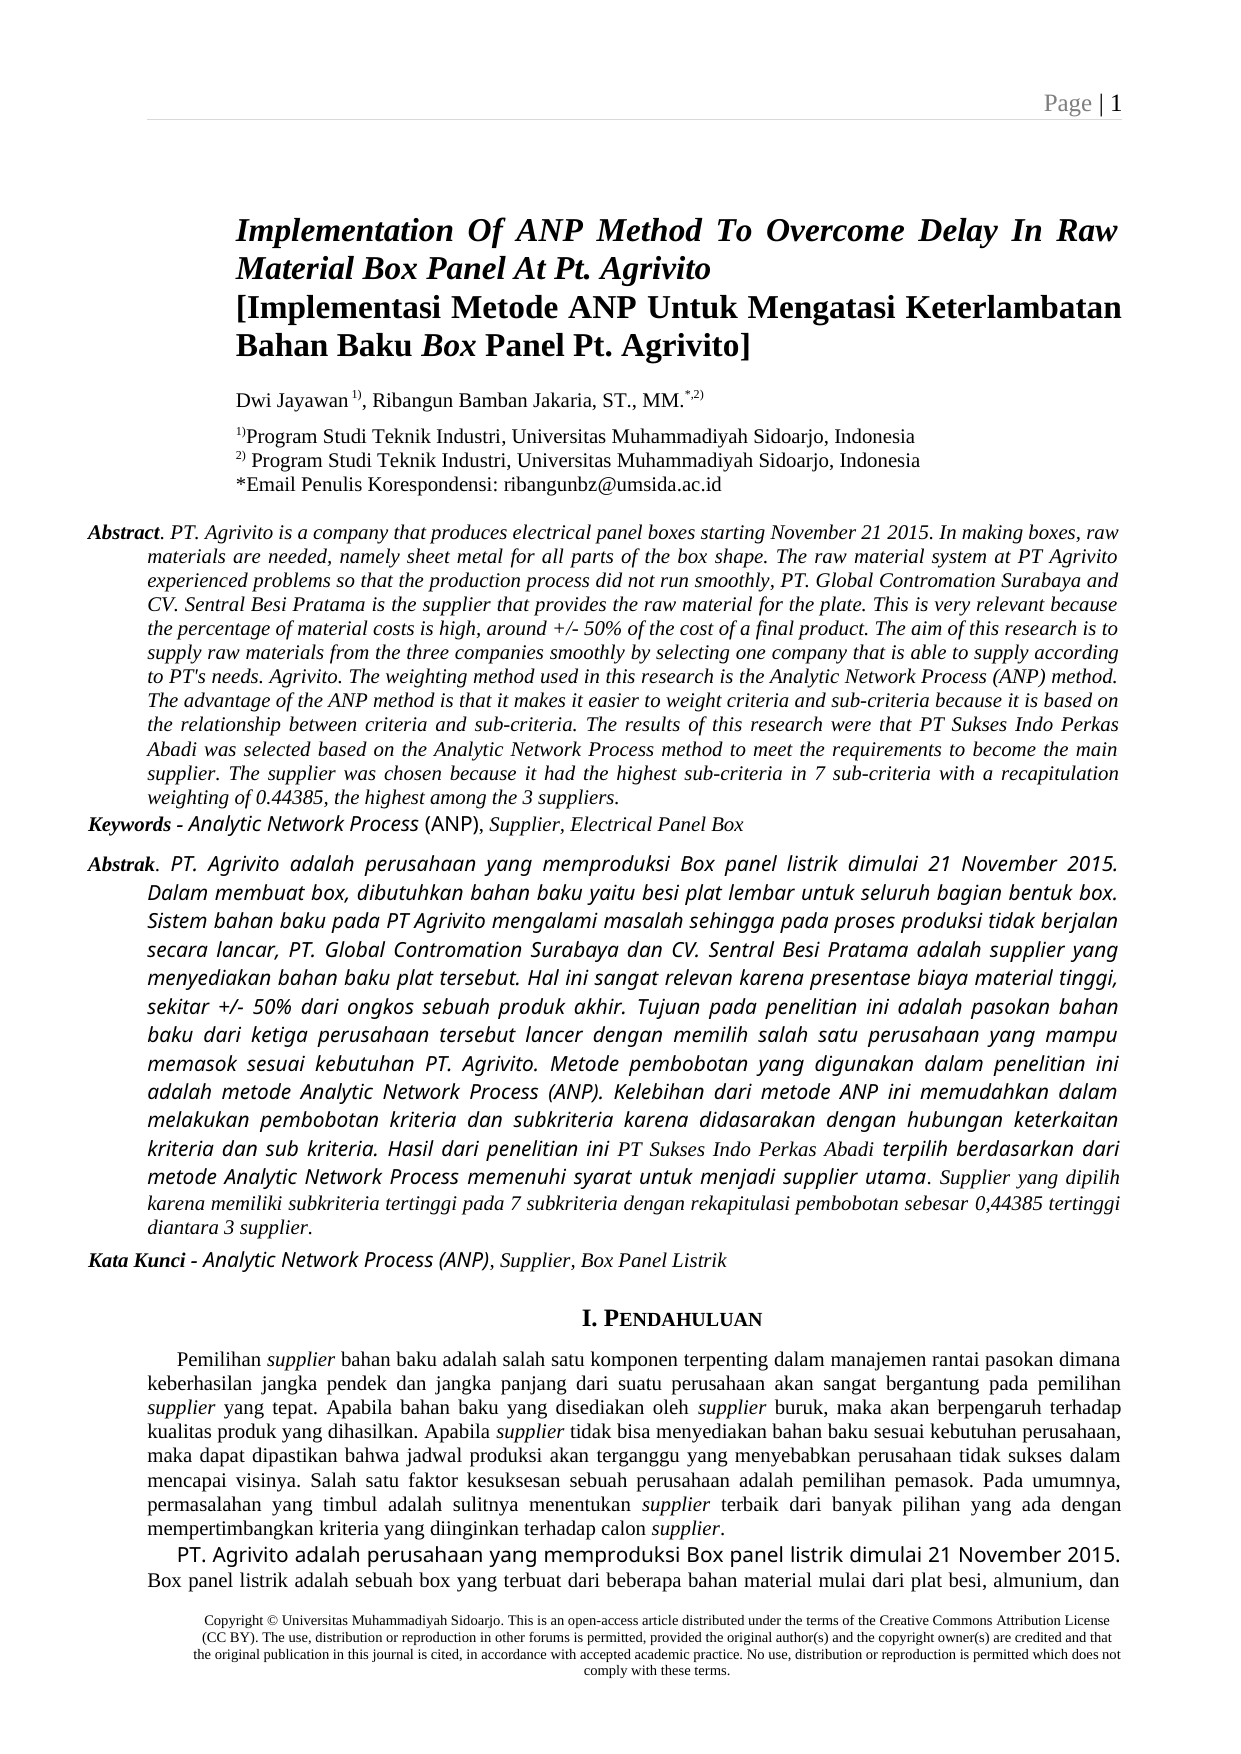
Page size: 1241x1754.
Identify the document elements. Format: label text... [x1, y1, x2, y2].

subtitle I. Pendahuluan [147, 1303, 1122, 1332]
text 1)Program Studi Teknik Industri, Universitas Muhammadiyah Sidoarjo, Indonesia [236, 424, 1122, 448]
text [Implementasi Metode ANP Untuk Mengatasi Keterlambatan Bahan Baku Box Panel Pt. Agrivito] [236, 287, 1122, 363]
text Keywords - Analytic Network Process (ANP), Supplier, Electrical Panel Box [88, 809, 1121, 837]
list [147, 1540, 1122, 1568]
text Abstract. PT. Agrivito is a company that produces electrical panel boxes starting November 21 2015. In making boxes, raw materials are needed, namely sheet metal for all parts of the box shape. The raw material system at PT Agrivito experienced problems so that the production process did not run smoothly, PT. Global Contromation Surabaya and CV. Sentral Besi Pratama is the supplier that provides the raw material for the plate. This is very relevant because the percentage of material costs is high, around +/- 50% of the cost of a final product. The aim of this research is to supply raw materials from the three companies smoothly by selecting one company that is able to supply according to PT's needs. Agrivito. The weighting method used in this research is the Analytic Network Process (ANP) method. The advantage of the ANP method is that it makes it easier to weight criteria and sub-criteria because it is based on the relationship between criteria and sub-criteria. The results of this research were that PT Sukses Indo Perkas Abadi was selected based on the Analytic Network Process method to meet the requirements to become the main supplier. The supplier was chosen because it had the highest sub-criteria in 7 sub-criteria with a recapitulation weighting of 0.44385, the highest among the 3 suppliers. [88, 520, 1122, 809]
text 2) Program Studi Teknik Industri, Universitas Muhammadiyah Sidoarjo, Indonesia [236, 448, 1122, 472]
text *Email Penulis Korespondensi: ribangunbz@umsida.ac.id [236, 472, 1122, 496]
list Abstrak. PT. Agrivito adalah perusahaan yang memproduksi Box panel listrik dimulai 21 November 2015. Dalam membuat box, dibutuhkan bahan baku yaitu besi plat lembar untuk seluruh bagian bentuk box. Sistem bahan baku pada PT Agrivito mengalami masalah sehingga pada proses produksi tidak berjalan secara lancar, PT. Global Contromation Surabaya dan CV. Sentral Besi Pratama adalah supplier yang menyediakan bahan baku plat tersebut. Hal ini sangat relevan karena presentase biaya material tinggi, sekitar +/- 50% dari ongkos sebuah produk akhir. Tujuan pada penelitian ini adalah pasokan bahan baku dari ketiga perusahaan tersebut lancer dengan memilih salah satu perusahaan yang mampu memasok sesuai kebutuhan PT. Agrivito. Metode pembobotan yang digunakan dalam penelitian ini adalah metode Analytic Network Process (ANP). Kelebihan dari metode ANP ini memudahkan dalam melakukan pembobotan kriteria dan subkriteria karena didasarakan dengan hubungan keterkaitan kriteria dan sub kriteria. Hasil dari penelitian ini PT Sukses Indo Perkas Abadi terpilih berdasarkan dari metode Analytic Network Process memenuhi syarat untuk menjadi supplier utama. Supplier yang dipilih karena memiliki subkriteria tertinggi pada 7 subkriteria dengan rekapitulasi pembobotan sebesar 0,44385 tertinggi diantara 3 supplier. [88, 849, 1122, 1239]
text Kata Kunci - Analytic Network Process (ANP), Supplier, Box Panel Listrik [88, 1245, 1122, 1273]
text Dwi Jayawan 1), Ribangun Bamban Jakaria, ST., MM.*,2) [236, 388, 1122, 412]
text Implementation Of ANP Method To Overcome Delay In Raw Material Box Panel At Pt. Agrivito [236, 210, 1122, 287]
list Pemilihan supplier bahan baku adalah salah satu komponen terpenting dalam manajemen rantai pasokan dimana keberhasilan jangka pendek dan jangka panjang dari suatu perusahaan akan sangat bergantung pada pemilihan supplier yang tepat. Apabila bahan baku yang disediakan oleh supplier buruk, maka akan berpengaruh terhadap kualitas produk yang dihasilkan. Apabila supplier tidak bisa menyediakan bahan baku sesuai kebutuhan perusahaan, maka dapat dipastikan bahwa jadwal produksi akan terganggu yang menyebabkan perusahaan tidak sukses dalam mencapai visinya. Salah satu faktor kesuksesan sebuah perusahaan adalah pemilihan pemasok. Pada umumnya, permasalahan yang timbul adalah sulitnya menentukan supplier terbaik dari banyak pilihan yang ada dengan mempertimbangkan kriteria yang diinginkan terhadap calon supplier. [147, 1347, 1122, 1540]
